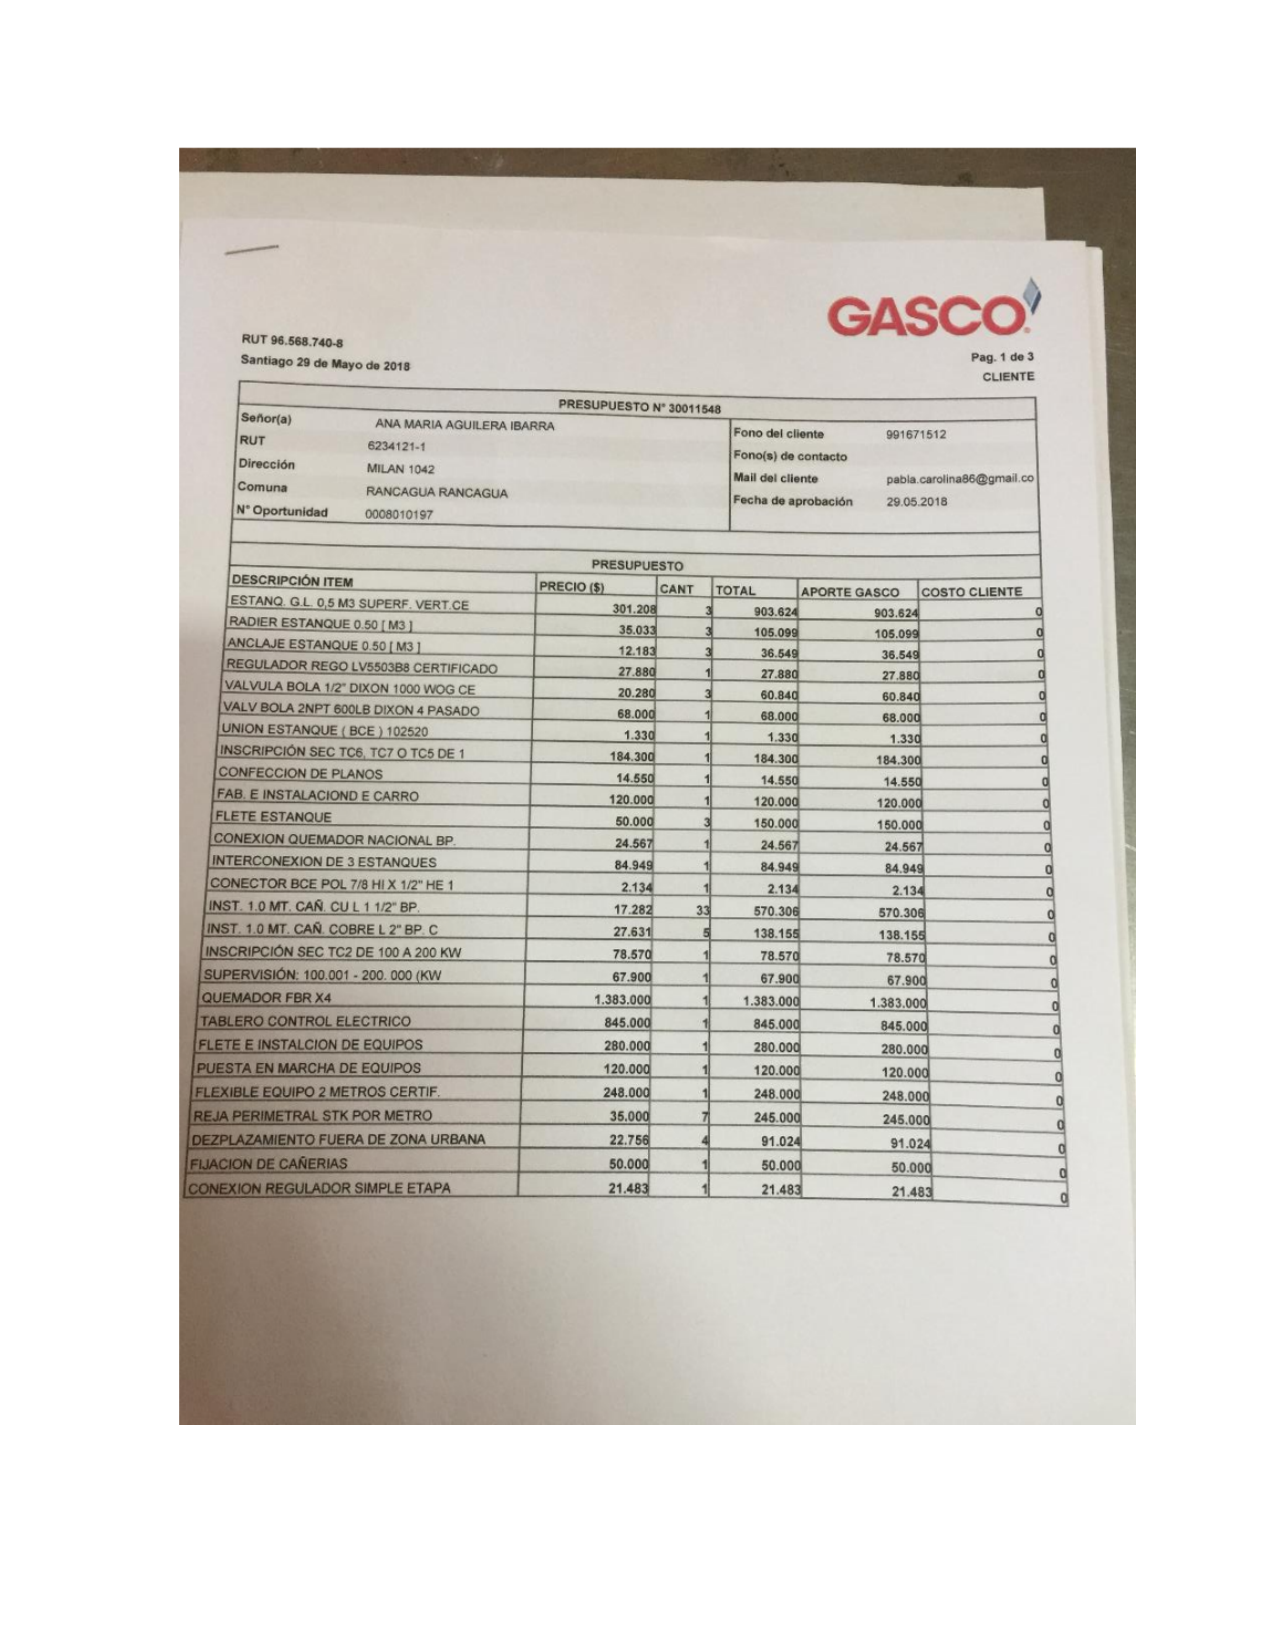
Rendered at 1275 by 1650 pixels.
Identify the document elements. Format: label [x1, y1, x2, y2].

picture [180, 149, 1136, 1424]
